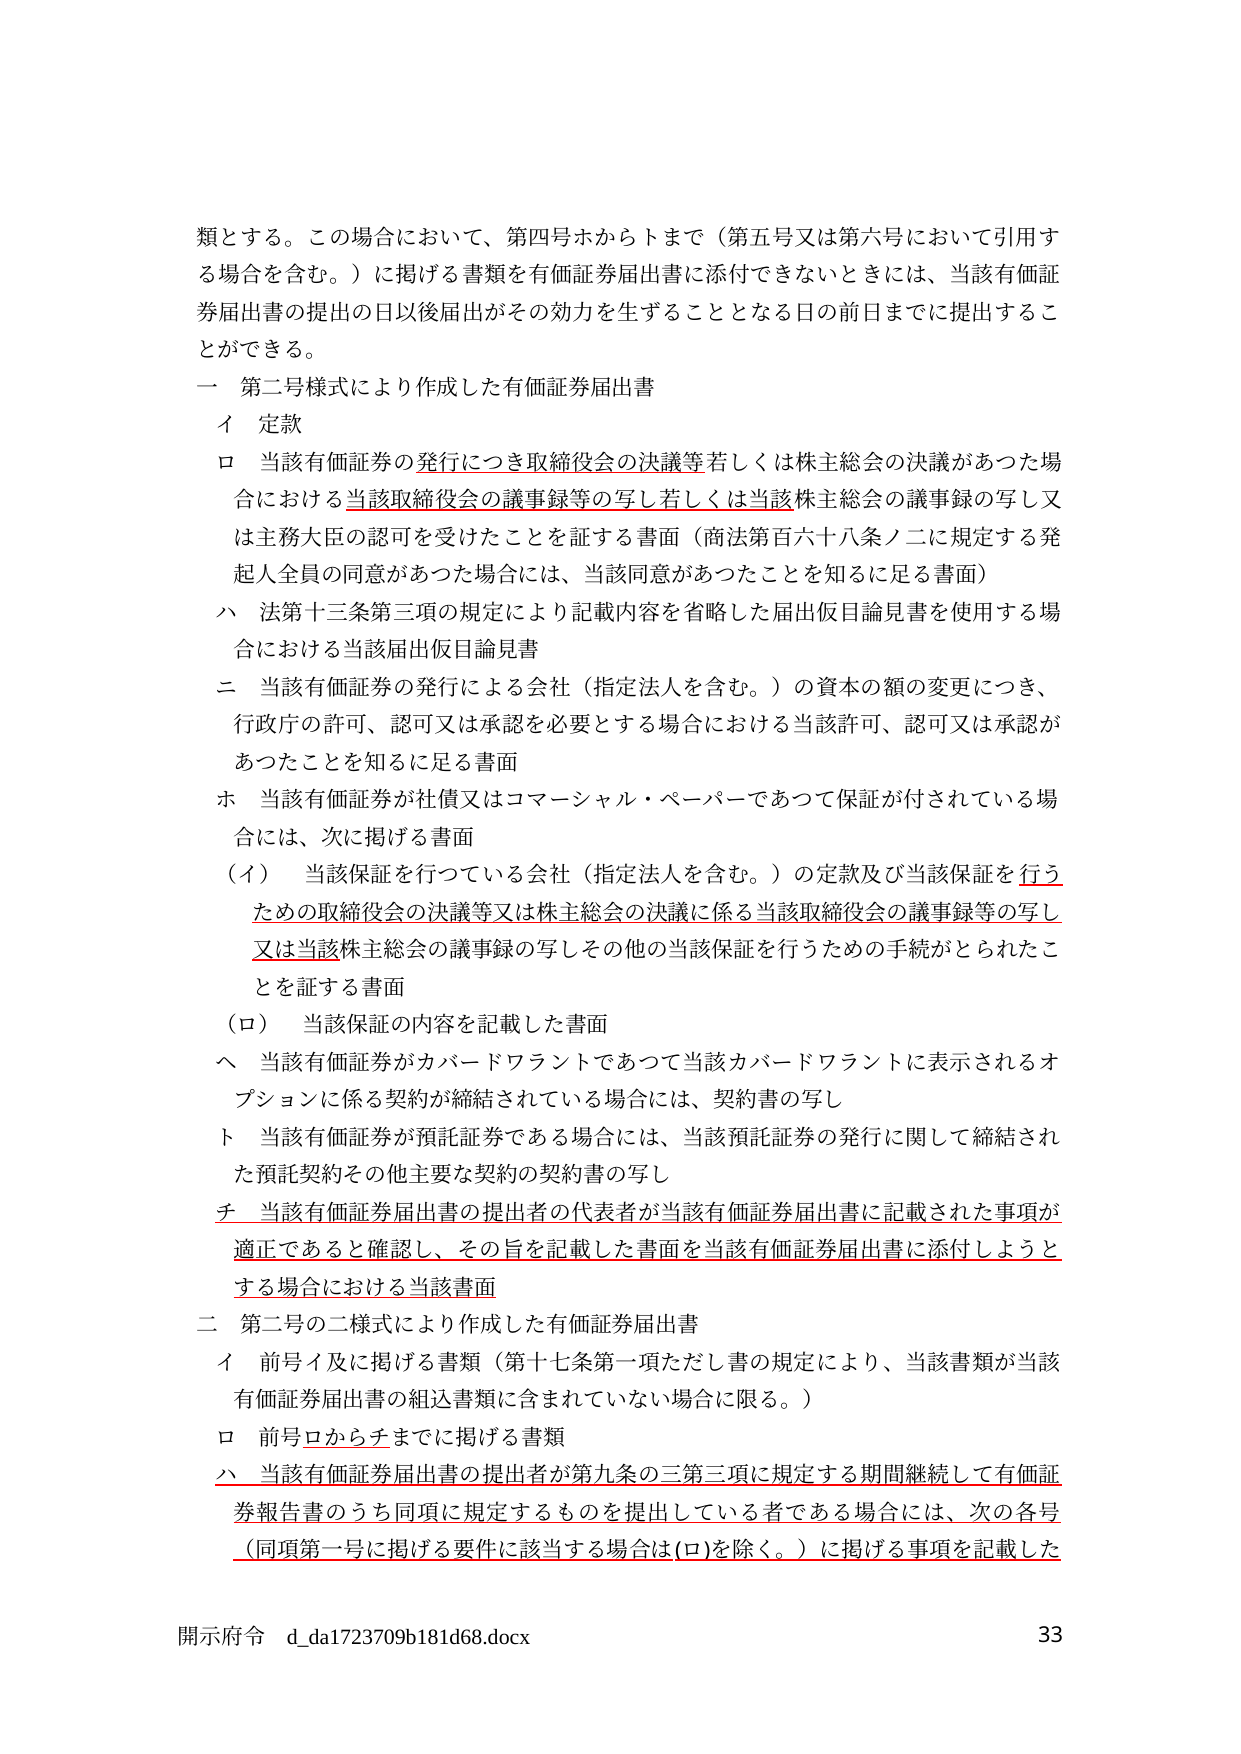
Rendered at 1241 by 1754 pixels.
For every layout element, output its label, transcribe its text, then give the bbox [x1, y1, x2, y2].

text ホ 当該有価証券が社債又はコマーシャル・ペーパーであつて保証が付されている場合には、次に掲げる書面 [215, 779, 1063, 854]
text チ 当該有価証券届出書の提出者の代表者が当該有価証券届出書に記載された事項が適正であると確認し、その旨を記載した書面を当該有価証券届出書に添付しようとする場合における当該書面 [215, 1192, 1063, 1304]
text ロ 当該有価証券の発行につき取締役会の決議等若しくは株主総会の決議があつた場合における当該取締役会の議事録等の写し若しくは当該株主総会の議事録の写し又は主務大臣の認可を受けたことを証する書面（商法第百六十八条ノ二に規定する発起人全員の同意があつた場合には、当該同意があつたことを知るに足る書面） [215, 442, 1063, 592]
text （イ） 当該保証を行つている会社（指定法人を含む。）の定款及び当該保証を行うための取締役会の決議等又は株主総会の決議に係る当該取締役会の議事録等の写し又は当該株主総会の議事録の写しその他の当該保証を行うための手続がとられたことを証する書面 [215, 854, 1063, 1004]
text イ 定款 [215, 404, 1063, 442]
text （ロ） 当該保証の内容を記載した書面 [215, 1004, 1063, 1042]
text ハ 法第十三条第三項の規定により記載内容を省略した届出仮目論見書を使用する場合における当該届出仮目論見書 [215, 592, 1063, 667]
text 二 第二号の二様式により作成した有価証券届出書 [196, 1304, 1063, 1342]
text ニ 当該有価証券の発行による会社（指定法人を含む。）の資本の額の変更につき、行政庁の許可、認可又は承認を必要とする場合における当該許可、認可又は承認があつたことを知るに足る書面 [215, 667, 1063, 779]
text ト 当該有価証券が預託証券である場合には、当該預託証券の発行に関して締結された預託契約その他主要な契約の契約書の写し [215, 1117, 1063, 1192]
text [177, 217, 1063, 367]
text ロ 前号ロからチまでに掲げる書類 [215, 1417, 1063, 1454]
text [215, 1454, 1063, 1567]
text ヘ 当該有価証券がカバードワラントであつて当該カバードワラントに表示されるオプションに係る契約が締結されている場合には、契約書の写し [215, 1042, 1063, 1117]
text イ 前号イ及に掲げる書類（第十七条第一項ただし書の規定により、当該書類が当該有価証券届出書の組込書類に含まれていない場合に限る。） [215, 1342, 1063, 1417]
text 一 第二号様式により作成した有価証券届出書 [196, 367, 1063, 404]
